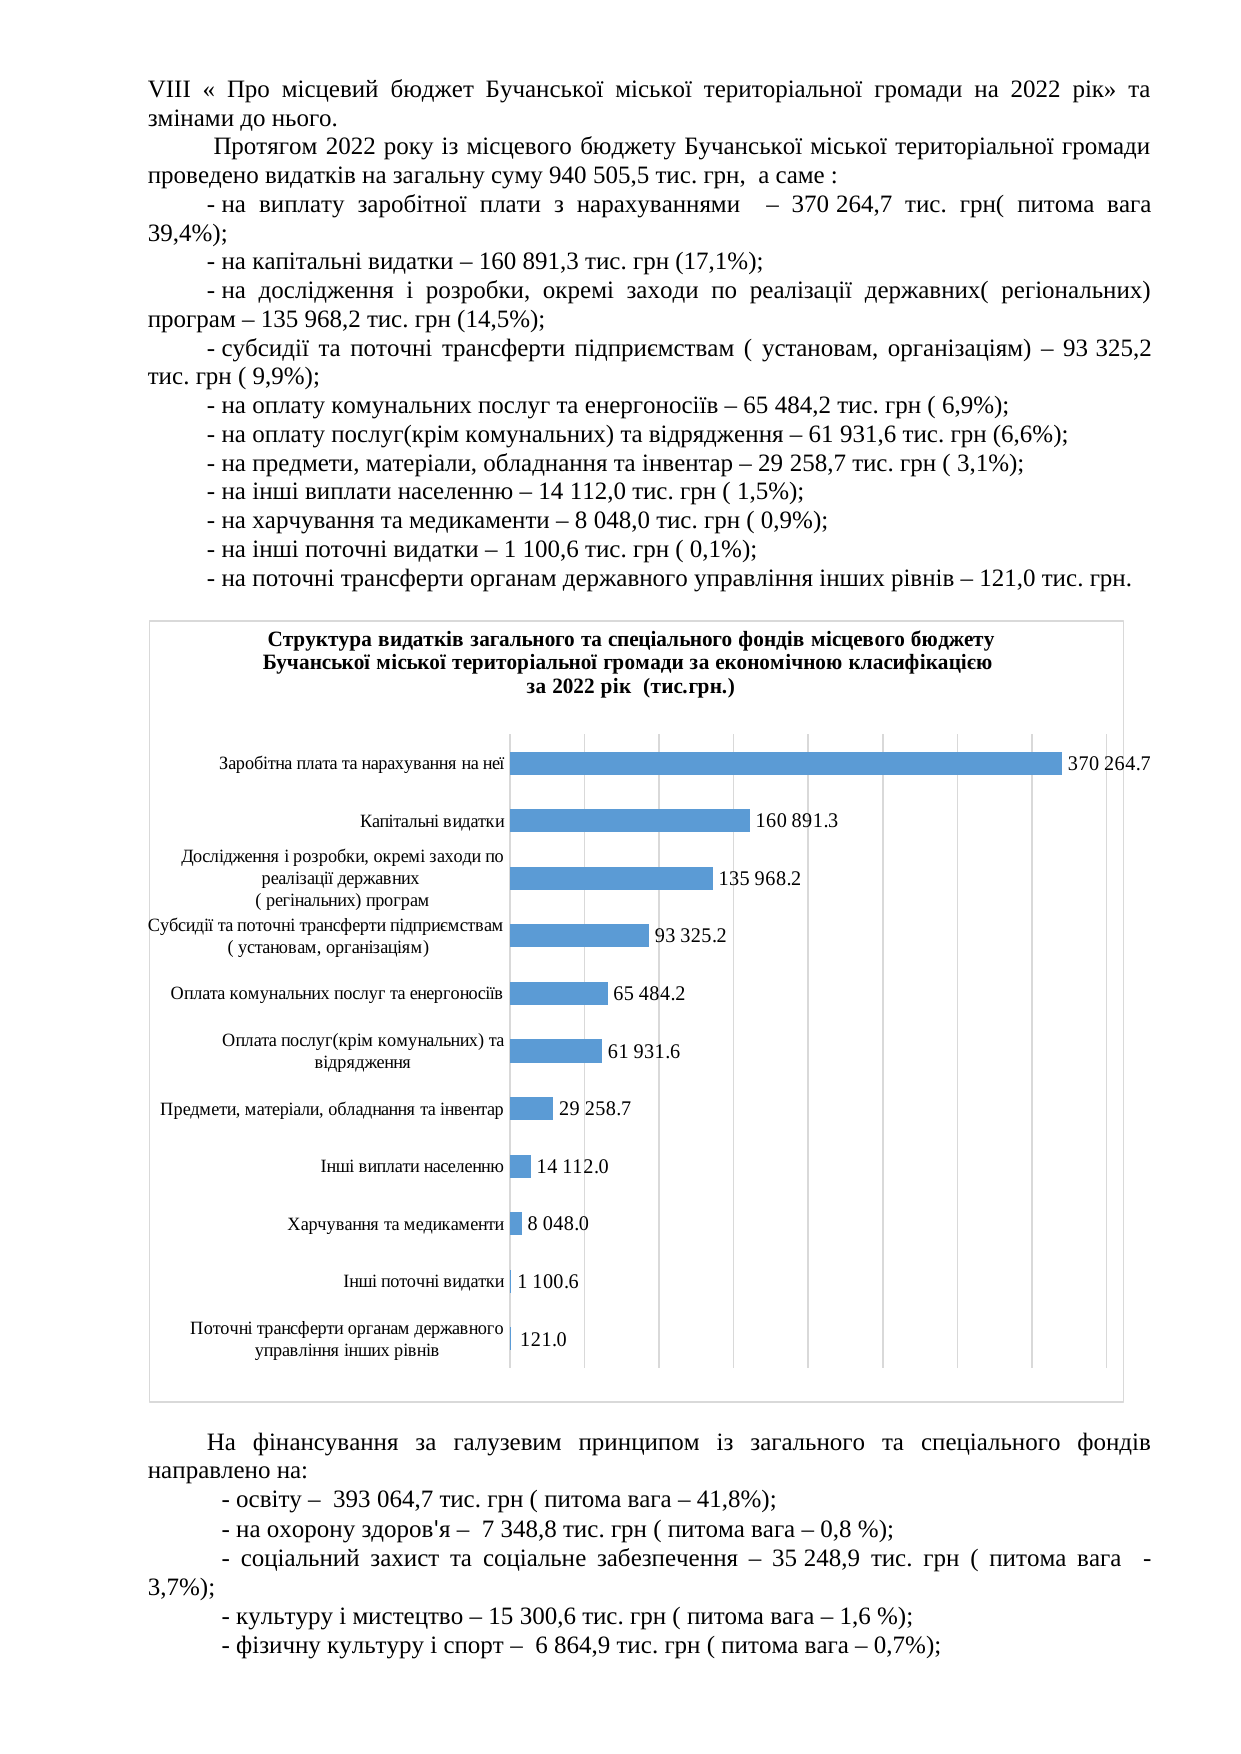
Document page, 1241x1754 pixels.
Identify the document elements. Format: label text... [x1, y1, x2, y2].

text На фінансування за галузевим принципом із загального та спеціального фондів направлено на: [148, 1427, 1152, 1484]
list на інші поточні видатки – 1 100,6 тис. грн ( 0,1%); [148, 534, 1152, 563]
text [148, 74, 1152, 131]
list на оплату комунальних послуг та енергоносіїв – 65 484,2 тис. грн ( 6,9%); [148, 390, 1152, 419]
text - соціальний захист та соціальне забезпечення – 35 248,9 тис. грн ( питома вага - 3,7%); [148, 1543, 1152, 1601]
list на поточні трансферти органам державного управління інших рівнів – 121,0 тис. грн. [148, 563, 1152, 591]
list на предмети, матеріали, обладнання та інвентар – 29 258,7 тис. грн ( 3,1%); [148, 448, 1152, 476]
text - на охорону здоров'я – 7 348,8 тис. грн ( питома вага – 0,8 %); [148, 1513, 1152, 1543]
text - культуру і мистецтво – 15 300,6 тис. грн ( питома вага – 1,6 %); [148, 1601, 1152, 1630]
list на інші виплати населенню – 14 112,0 тис. грн ( 1,5%); [148, 476, 1152, 505]
list на виплату заробітної плати з нарахуваннями – 370 264,7 тис. грн( питома вага 39,4%); [148, 189, 1152, 246]
list на оплату послуг(крім комунальних) та відрядження – 61 931,6 тис. грн (6,6%); [148, 419, 1152, 448]
text - фізичну культуру і спорт – 6 864,9 тис. грн ( питома вага – 0,7%); [148, 1630, 1152, 1658]
text Протягом 2022 року із місцевого бюджету Бучанської міської територіальної громади проведено видатків на загальну суму 940 505,5 тис. грн, а саме : [148, 131, 1152, 189]
list на капітальні видатки – 160 891,3 тис. грн (17,1%); [148, 246, 1152, 275]
list на дослідження і розробки, окремі заходи по реалізації державних( регіональних) програм – 135 968,2 тис. грн (14,5%); [148, 275, 1152, 333]
list на харчування та медикаменти – 8 048,0 тис. грн ( 0,9%); [148, 505, 1152, 534]
text - освіту – 393 064,7 тис. грн ( питома вага – 41,8%); [148, 1484, 1152, 1513]
list субсидії та поточні трансферти підприємствам ( установам, організаціям) – 93 325,2 тис. грн ( 9,9%); [148, 333, 1152, 390]
